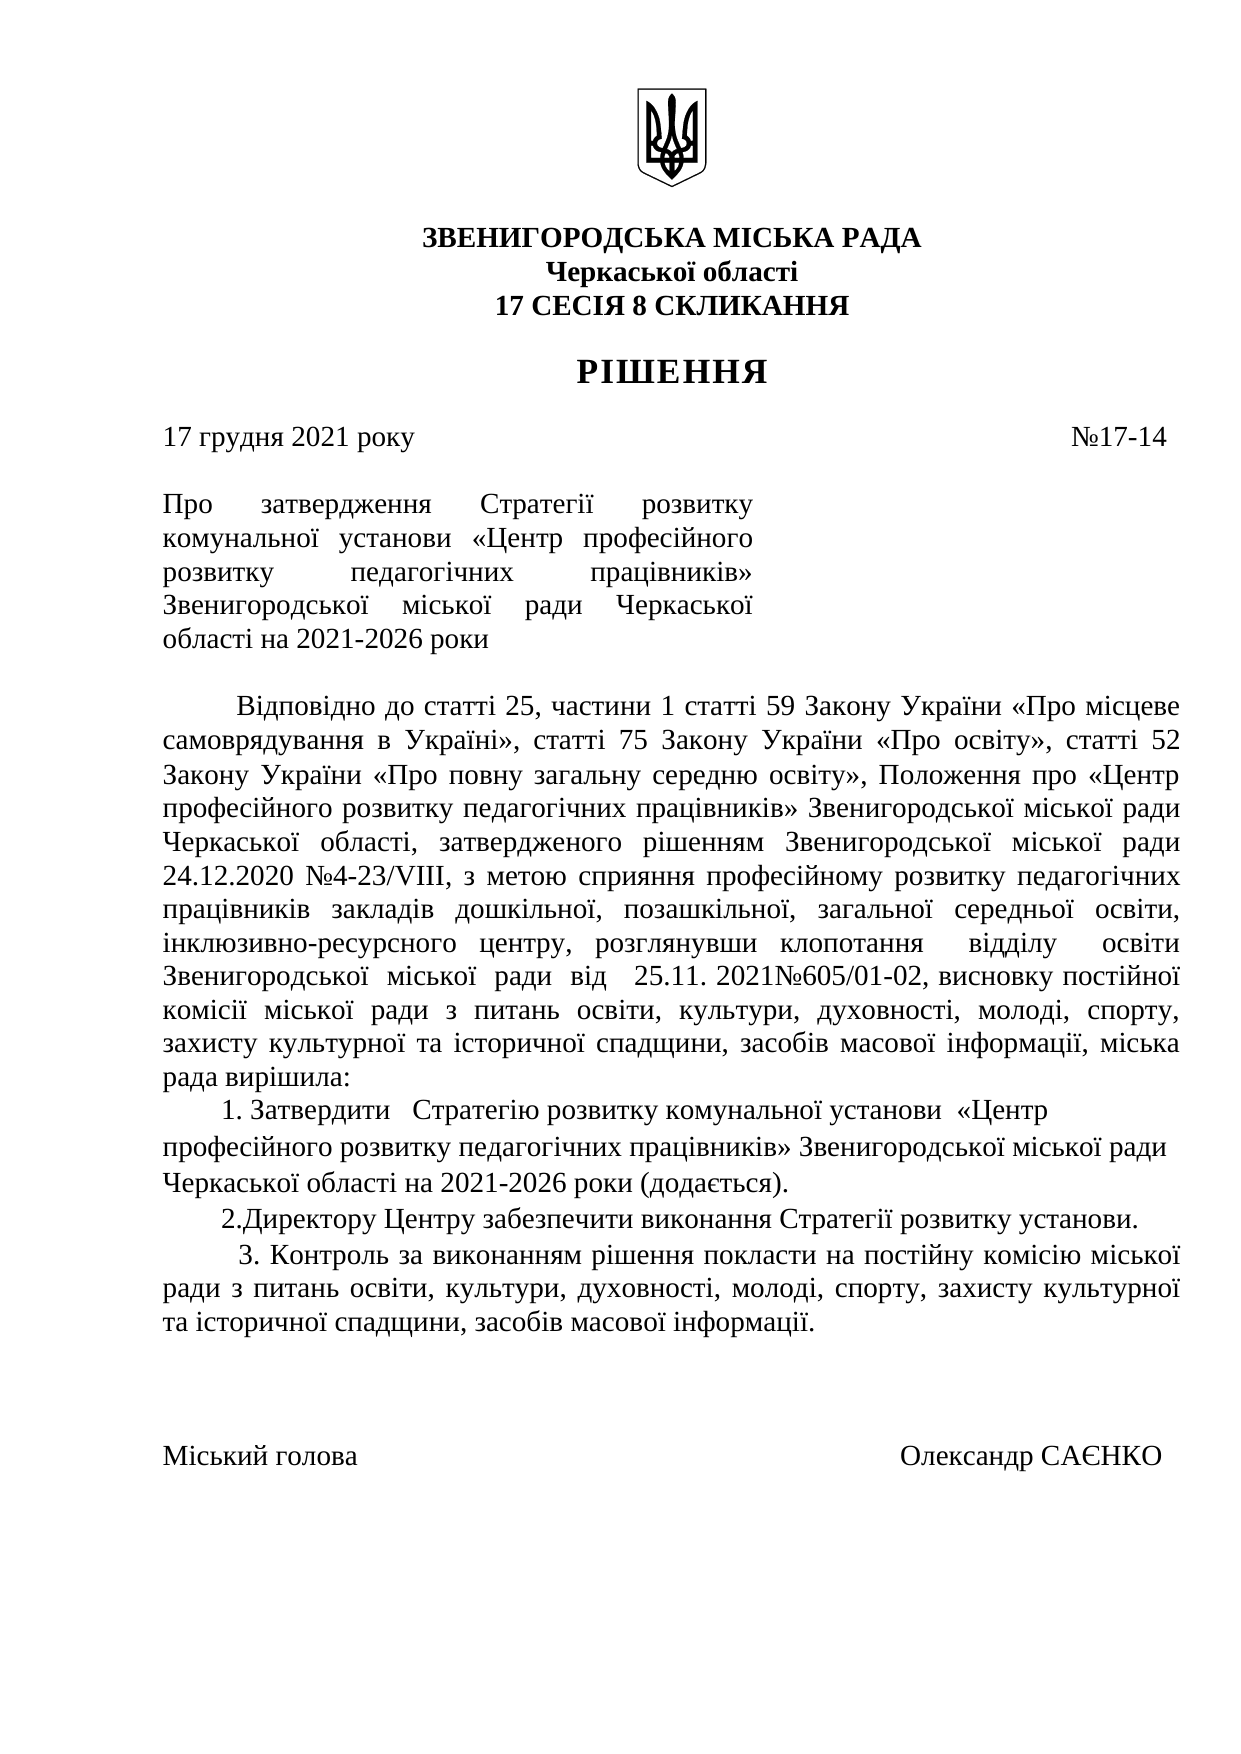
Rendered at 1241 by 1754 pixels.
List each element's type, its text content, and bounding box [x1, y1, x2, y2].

table_header №17-14 [665, 420, 1178, 487]
table_header 17 грудня 2021 року [151, 420, 664, 487]
text 1. Затвердити Стратегію розвитку комунальної установи «Центр професійного розвитку педагогічних працівників» Звенигородської міської ради Черкаської області на 2021-2026 роки (додається). [162, 1092, 1181, 1198]
text Про затвердження Стратегії розвитку комунальної установи «Центр професійного розвитку педагогічних працівників» Звенигородської міської ради Черкаської області на 2021-2026 роки [162, 487, 753, 654]
text Відповідно до статті 25, частини 1 статті 59 Закону України «Про місцеве самоврядування в Україні», статті 75 Закону України «Про освіту», статті 52 Закону України «Про повну загальну середню освіту», Положення про «Центр професійного розвитку педагогічних працівників» Звенигородської міської ради Черкаської області, затвердженого рішенням Звенигородської міської ради 24.12.2020 №4-23/VIII, з метою сприяння професійному розвитку педагогічних працівників закладів дошкільної, позашкільної, загальної середньої освіти, інклюзивно-ресурсного центру, розглянувши клопотання відділу освіти Звенигородської міської ради від 25.11. 2021№605/01-02, висновку постійної комісії міської ради з питань освіти, культури, духовності, молоді, спорту, захисту культурної та історичної спадщини, засобів масової інформації, міська рада вирішила: [162, 688, 1181, 1092]
text 2.Директору Центру забезпечити виконання Стратегії розвитку установи. [162, 1201, 1181, 1234]
text Міський голова Олександр САЄНКО [162, 1438, 1181, 1472]
text 17 СЕСІЯ 8 СКЛИКАННЯ [162, 288, 1181, 321]
text Черкаської області [162, 254, 1181, 288]
text РІШЕННЯ [162, 350, 1181, 391]
text 3. Контроль за виконанням рішення покласти на постійну комісію міської ради з питань освіти, культури, духовності, молоді, спорту, захисту культурної та історичної спадщини, засобів масової інформації. [162, 1237, 1181, 1338]
text ЗВЕНИГОРОДСЬКА МІСЬКА РАДА [162, 221, 1181, 254]
